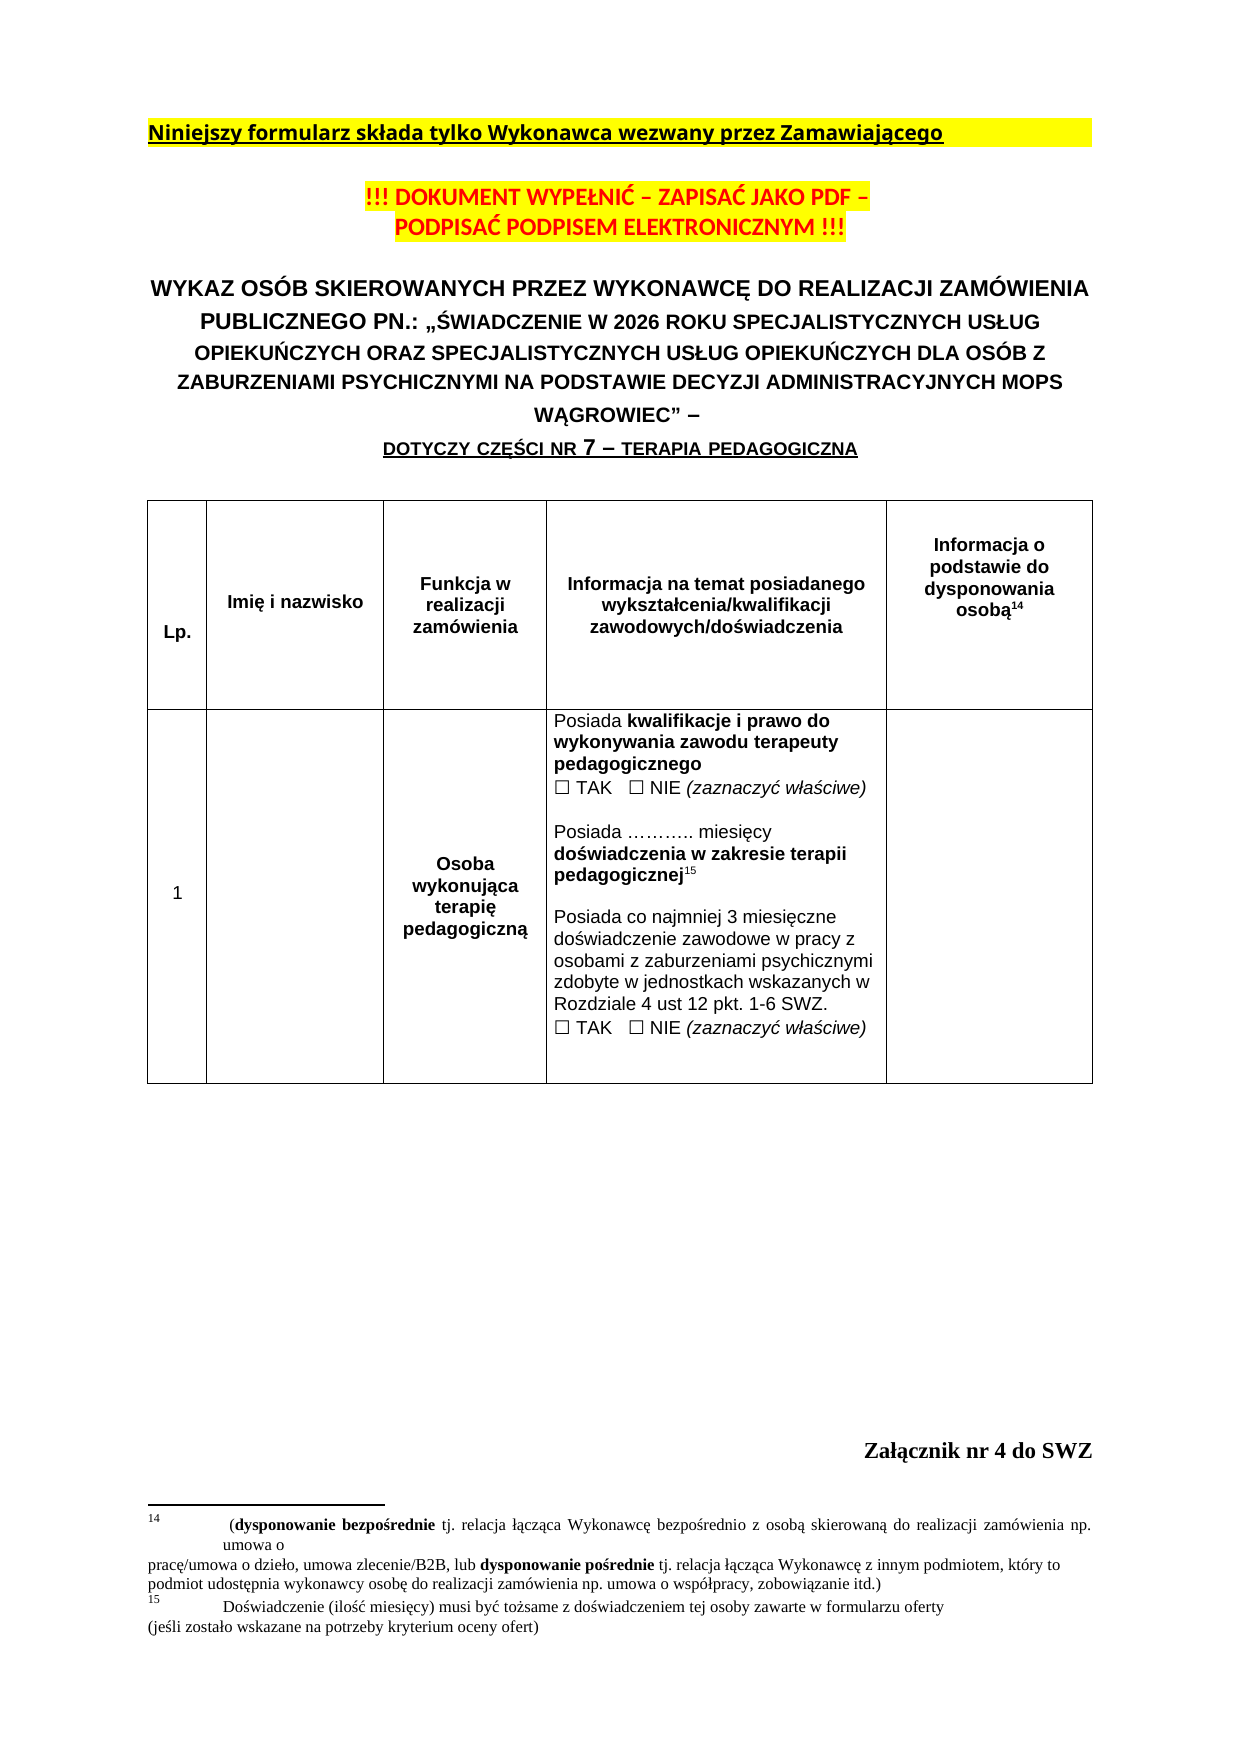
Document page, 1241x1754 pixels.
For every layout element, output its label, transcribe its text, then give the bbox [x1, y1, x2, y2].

table_header Imię i nazwisko [207, 501, 383, 709]
table_cell [887, 710, 1092, 1083]
table_cell Osoba wykonująca terapię pedagogiczną [384, 710, 546, 1083]
table_header Informacja o podstawie do dysponowania osobą [887, 501, 1092, 709]
table_header Funkcja w realizacji zamówienia [384, 501, 546, 709]
table_cell [207, 710, 383, 1083]
table_header Lp. [148, 501, 206, 709]
list Niniejszy formularz składa tylko Wykonawca wezwany przez Zamawiającego [148, 118, 1092, 147]
table_cell 1 [148, 710, 206, 1083]
text WYKAZ OSÓB SKIEROWANYCH PRZEZ WYKONAWCĘ DO REALIZACJI ZAMÓWIENIA PUBLICZNEGO PN.: „ŚWIADCZENIE W 2026 ROKU SPECJALISTYCZNYCH USŁUG OPIEKUŃCZYCH ORAZ SPECJALISTYCZNYCH USŁUG OPIEKUŃCZYCH DLA OSÓB Z ZABURZENIAMI PSYCHICZNYMI NA PODSTAWIE DECYZJI ADMINISTRACYJNYCH MOPS WĄGROWIEC” – dotyczy części nr 7 – terapia pedagogiczna [148, 275, 1092, 460]
text Załącznik nr 4 do SWZ [148, 1437, 1092, 1463]
table_cell Posiada kwalifikacje i prawo do wykonywania zawodu terapeuty pedagogicznego TAK NIE (zaznaczyć właściwe) Posiada ……….. miesięcy doświadczenia w zakresie terapii pedagogicznej Posiada co najmniej 3 miesięczne doświadczenie zawodowe w pracy z osobami z zaburzeniami psychicznymi zdobyte w jednostkach wskazanych w Rozdziale 4 ust 12 pkt. 1-6 SWZ. TAK NIE (zaznaczyć właściwe) [547, 710, 886, 1083]
text !!! DOKUMENT WYPEŁNIĆ – ZAPISAĆ JAKO PDF – PODPISAĆ PODPISEM ELEKTRONICZNYM !!! [148, 150, 1092, 242]
table_header Informacja na temat posiadanego wykształcenia/kwalifikacji zawodowych/doświadczenia [547, 501, 886, 709]
